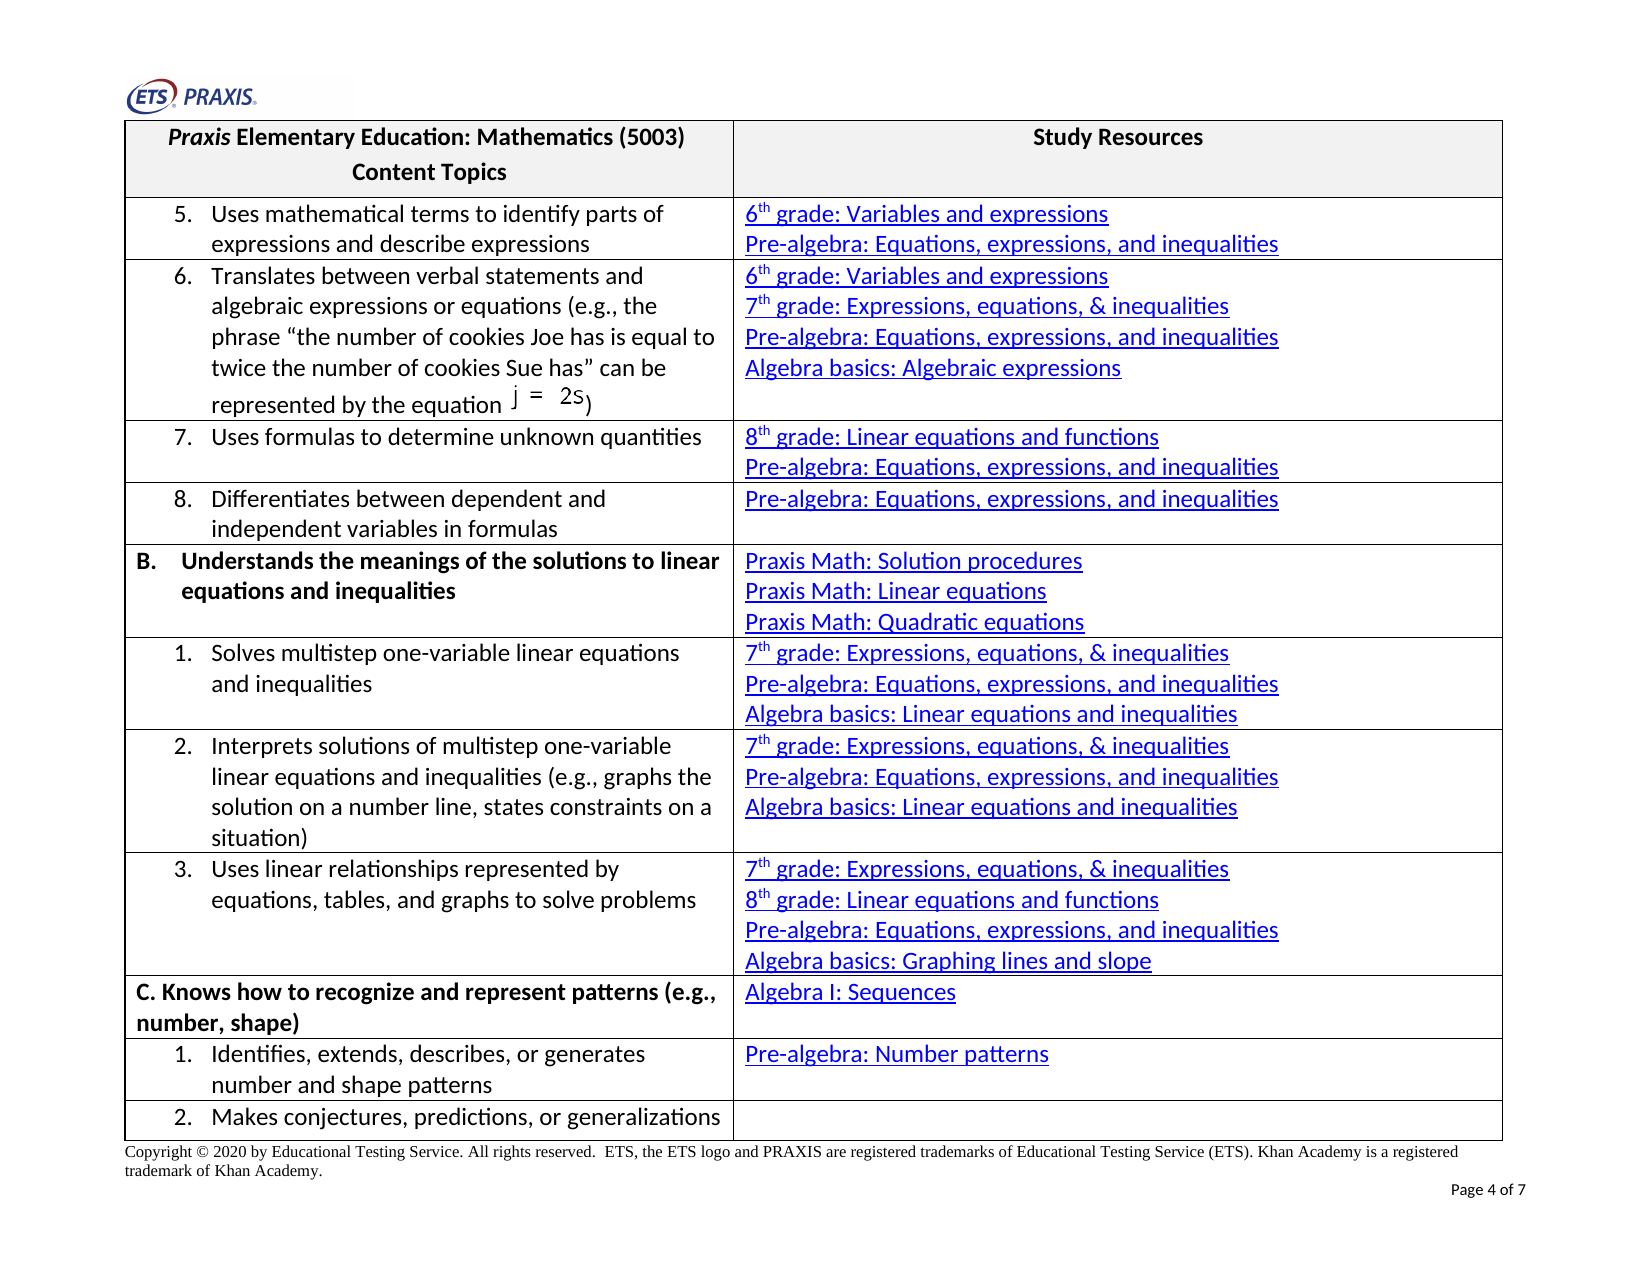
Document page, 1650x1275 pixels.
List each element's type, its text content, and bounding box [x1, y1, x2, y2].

table_cell Uses formulas to determine unknown quantities [126, 421, 733, 482]
table_header Praxis Elementary Education: Mathematics (5003) Content Topics [126, 121, 733, 197]
table_cell Algebra I: Sequences [734, 976, 1502, 1037]
table_cell 8th grade: Linear equations and functions Pre-algebra: Equations, expressions, and inequalities [734, 421, 1502, 482]
table_cell [734, 1101, 1502, 1140]
table_cell Differentiates between dependent and independent variables in formulas [126, 483, 733, 544]
table_cell Uses linear relationships represented by equations, tables, and graphs to solve problems [126, 853, 733, 975]
table_cell Solves multistep one-variable linear equations and inequalities [126, 638, 733, 729]
table_cell Makes conjectures, predictions, or generalizations based on patterns [126, 1101, 733, 1140]
table_header Study Resources [734, 121, 1502, 197]
table_cell Uses mathematical terms to identify parts of expressions and describe expressions [126, 198, 733, 259]
table_cell 6th grade: Variables and expressions Pre-algebra: Equations, expressions, and inequalities [734, 198, 1502, 259]
table_cell Pre-algebra: Equations, expressions, and inequalities [734, 483, 1502, 544]
table_cell 7th grade: Expressions, equations, & inequalities Pre-algebra: Equations, expressions, and inequalities Algebra basics: Linear equations and inequalities [734, 730, 1502, 852]
table_cell C. Knows how to recognize and represent patterns (e.g., number, shape) [126, 976, 733, 1037]
table_cell Praxis Math: Solution procedures Praxis Math: Linear equations Praxis Math: Quadratic equations [734, 545, 1502, 637]
table_cell Understands the meanings of the solutions to linear equations and inequalities [126, 545, 733, 637]
table_cell Identifies, extends, describes, or generates number and shape patterns [126, 1039, 733, 1099]
table_cell Pre-algebra: Number patterns [734, 1039, 1502, 1099]
table_cell Translates between verbal statements and algebraic expressions or equations (e.g., the phrase “the number of cookies Joe has is equal to twice the number of cookies Sue has” can be represented by the equation ) [126, 260, 733, 420]
table_cell Interprets solutions of multistep one-variable linear equations and inequalities (e.g., graphs the solution on a number line, states constraints on a situation) [126, 730, 733, 852]
picture [124, 75, 356, 120]
table_cell 7th grade: Expressions, equations, & inequalities 8th grade: Linear equations and functions Pre-algebra: Equations, expressions, and inequalities Algebra basics: Graphing lines and slope [734, 853, 1502, 975]
table_cell 7th grade: Expressions, equations, & inequalities Pre-algebra: Equations, expressions, and inequalities Algebra basics: Linear equations and inequalities [734, 638, 1502, 729]
